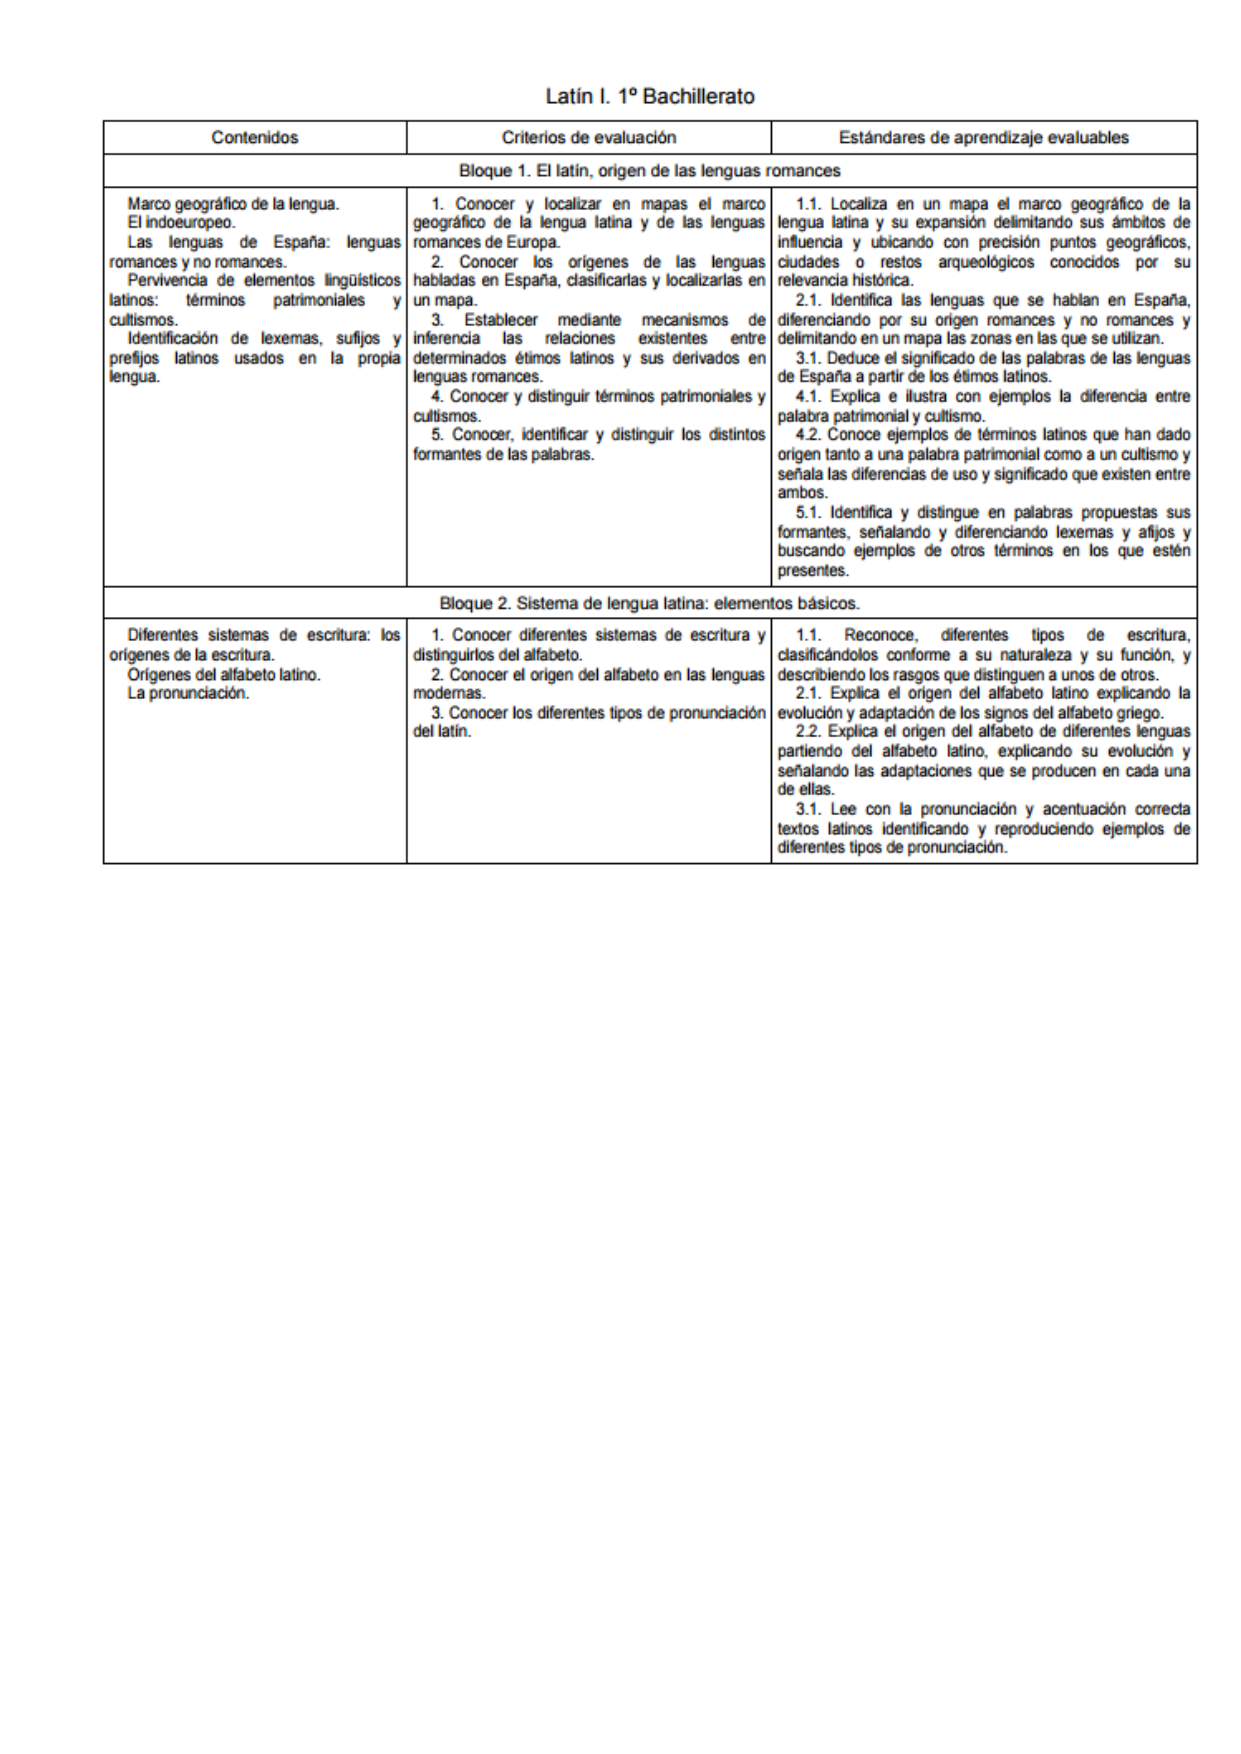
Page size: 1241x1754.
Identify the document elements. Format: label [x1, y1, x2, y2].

picture [75, 75, 1220, 883]
